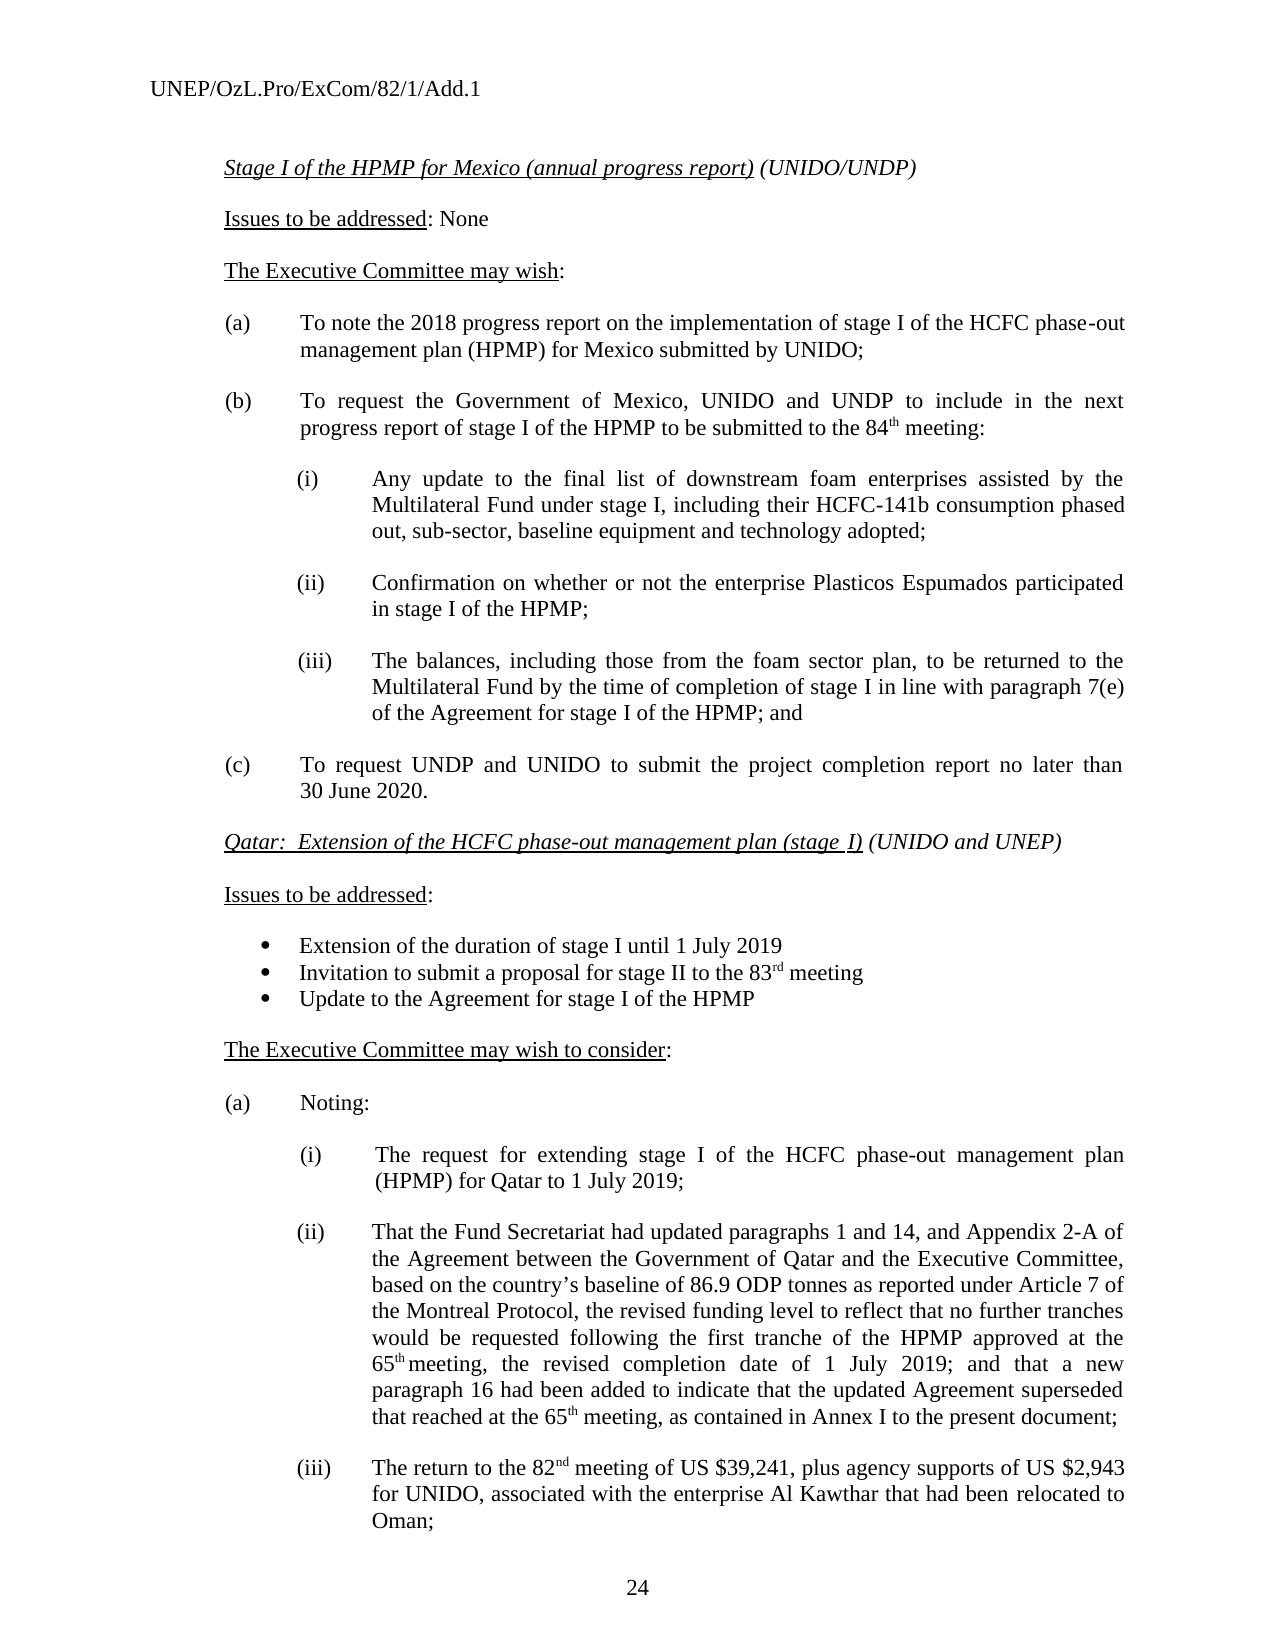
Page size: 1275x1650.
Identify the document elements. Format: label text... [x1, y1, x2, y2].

list Invitation to submit a proposal for stage II to the 83rd meeting [261, 959, 1125, 985]
text Qatar: Extension of the HCFC phase-out management plan (stage I) (UNIDO and UNEP) [224, 828, 1125, 855]
text Stage I of the HPMP for Mexico (annual progress report) (UNIDO/UNDP) [224, 154, 1125, 180]
subtitle The Executive Committee may wish to consider: [224, 1037, 1125, 1063]
list Update to the Agreement for stage I of the HPMP [261, 985, 1125, 1012]
text Issues to be addressed: [224, 881, 1125, 907]
subtitle To request UNDP and UNIDO to submit the project completion report no later than 30 June 2020. [225, 751, 1125, 803]
subtitle Any update to the final list of downstream foam enterprises assisted by the Multilateral Fund under stage I, including their HCFC-141b consumption phased out, sub-sector, baseline equipment and technology adopted; [297, 465, 1125, 544]
subtitle The Executive Committee may wish: [224, 257, 1125, 283]
subtitle Confirmation on whether or not the enterprise Plasticos Espumados participated in stage I of the HPMP; [297, 569, 1125, 622]
subtitle The balances, including those from the foam sector plan, to be returned to the Multilateral Fund by the time of completion of stage I in line with paragraph 7(e) of the Agreement for stage I of the HPMP; and [298, 647, 1125, 726]
subtitle To request the Government of Mexico, UNIDO and UNDP to include in the next progress report of stage I of the HPMP to be submitted to the 84th meeting: [225, 387, 1125, 440]
subtitle To note the 2018 progress report on the implementation of stage I of the HCFC phase-out management plan (HPMP) for Mexico submitted by UNIDO; [225, 309, 1125, 362]
subtitle The return to the 82nd meeting of US $39,241, plus agency supports of US $2,943 for UNIDO, associated with the enterprise Al Kawthar that had been relocated to Oman; [297, 1454, 1125, 1533]
subtitle The request for extending stage I of the HCFC phase-out management plan (HPMP) for Qatar to 1 July 2019; [300, 1141, 1125, 1193]
subtitle Noting: [225, 1089, 1125, 1116]
subtitle That the Fund Secretariat had updated paragraphs 1 and 14, and Appendix 2-A of the Agreement between the Government of Qatar and the Executive Committee, based on the country’s baseline of 86.9 ODP tonnes as reported under Article 7 of the Montreal Protocol, the revised funding level to reflect that no further tranches would be requested following the first tranche of the HPMP approved at the 65th meeting, the revised completion date of 1 July 2019; and that a new paragraph 16 had been added to indicate that the updated Agreement superseded that reached at the 65th meeting, as contained in Annex I to the present document; [297, 1218, 1125, 1429]
list Extension of the duration of stage I until 1 July 2019 [261, 932, 1125, 959]
text Issues to be addressed: None [224, 205, 1125, 232]
